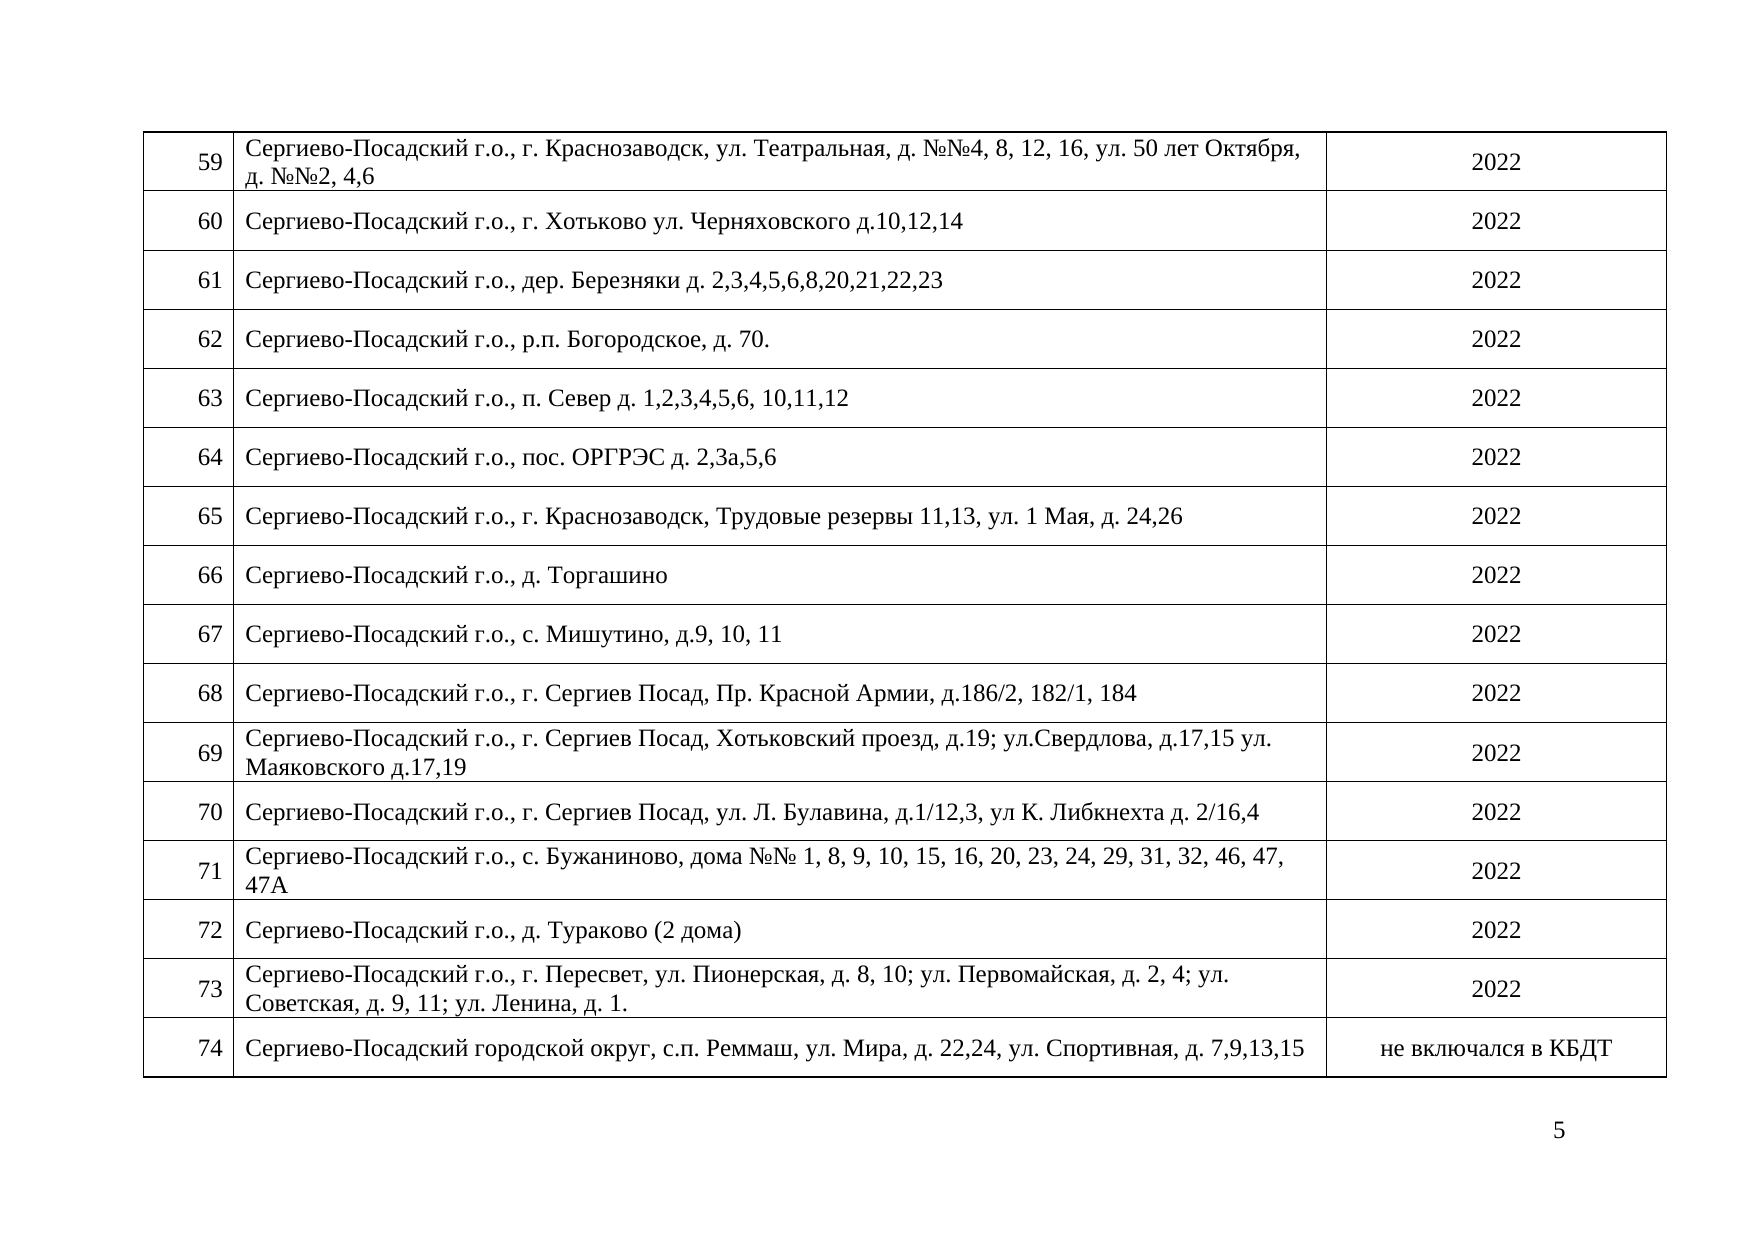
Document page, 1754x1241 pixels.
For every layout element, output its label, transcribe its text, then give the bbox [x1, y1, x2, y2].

table_cell 60 [144, 191, 233, 249]
table_cell Сергиево-Посадский г.о., дер. Березняки д. 2,3,4,5,6,8,20,21,22,23 [234, 251, 1326, 308]
table_cell Сергиево-Посадский г.о., г. Сергиев Посад, Хотьковский проезд, д.19; ул.Свердлова, д.17,15 ул. Маяковского д.17,19 [234, 723, 1326, 781]
table_cell 2022 [1327, 191, 1666, 249]
table_cell 2022 [1327, 782, 1666, 840]
table_cell 63 [144, 369, 233, 427]
table_cell Сергиево-Посадский г.о., г. Сергиев Посад, Пр. Красной Армии, д.186/2, 182/1, 184 [234, 664, 1326, 722]
table_cell 2022 [1327, 133, 1666, 190]
table_cell Сергиево-Посадский г.о., г. Хотьково ул. Черняховского д.10,12,14 [234, 191, 1326, 249]
table_cell Сергиево-Посадский г.о., г. Пересвет, ул. Пионерская, д. 8, 10; ул. Первомайская, д. 2, 4; ул. Советская, д. 9, 11; ул. Ленина, д. 1. [234, 959, 1326, 1017]
table_cell не включался в КБДТ [1327, 1018, 1666, 1076]
table_cell Сергиево-Посадский г.о., д. Тураково (2 дома) [234, 900, 1326, 958]
table_cell 2022 [1327, 723, 1666, 781]
table_cell 2022 [1327, 605, 1666, 663]
table_cell Сергиево-Посадский г.о., с. Мишутино, д.9, 10, 11 [234, 605, 1326, 663]
table_cell 69 [144, 723, 233, 781]
table_cell 66 [144, 546, 233, 604]
table_cell 2022 [1327, 546, 1666, 604]
table_cell Сергиево-Посадский г.о., г. Краснозаводск, Трудовые резервы 11,13, ул. 1 Мая, д. 24,26 [234, 487, 1326, 545]
table_cell Сергиево-Посадский городской округ, с.п. Реммаш, ул. Мира, д. 22,24, ул. Спортивная, д. 7,9,13,15 [234, 1018, 1326, 1076]
table_cell 61 [144, 251, 233, 308]
table_cell Сергиево-Посадский г.о., г. Краснозаводск, ул. Театральная, д. №№4, 8, 12, 16, ул. 50 лет Октября, д. №№2, 4,6 [234, 133, 1326, 190]
table_cell Сергиево-Посадский г.о., р.п. Богородское, д. 70. [234, 310, 1326, 368]
table_cell Сергиево-Посадский г.о., г. Сергиев Посад, ул. Л. Булавина, д.1/12,3, ул К. Либкнехта д. 2/16,4 [234, 782, 1326, 840]
table_cell 2022 [1327, 900, 1666, 958]
table_cell Сергиево-Посадский г.о., с. Бужаниново, дома №№ 1, 8, 9, 10, 15, 16, 20, 23, 24, 29, 31, 32, 46, 47, 47А [234, 841, 1326, 899]
table_cell 62 [144, 310, 233, 368]
table_cell 59 [144, 133, 233, 190]
table_cell Сергиево-Посадский г.о., д. Торгашино [234, 546, 1326, 604]
table_cell 2022 [1327, 251, 1666, 308]
table_cell 73 [144, 959, 233, 1017]
table_cell 71 [144, 841, 233, 899]
table_cell Сергиево-Посадский г.о., п. Север д. 1,2,3,4,5,6, 10,11,12 [234, 369, 1326, 427]
table_cell 2022 [1327, 664, 1666, 722]
table_cell 74 [144, 1018, 233, 1076]
table_cell 2022 [1327, 369, 1666, 427]
table_cell 67 [144, 605, 233, 663]
table_cell Сергиево-Посадский г.о., пос. ОРГРЭС д. 2,3а,5,6 [234, 428, 1326, 486]
table_cell 64 [144, 428, 233, 486]
table_cell 2022 [1327, 841, 1666, 899]
table_cell 2022 [1327, 487, 1666, 545]
table_cell 2022 [1327, 959, 1666, 1017]
table_cell 68 [144, 664, 233, 722]
table_cell 2022 [1327, 428, 1666, 486]
table_cell 65 [144, 487, 233, 545]
table_cell 70 [144, 782, 233, 840]
table_cell 72 [144, 900, 233, 958]
table_cell 2022 [1327, 310, 1666, 368]
